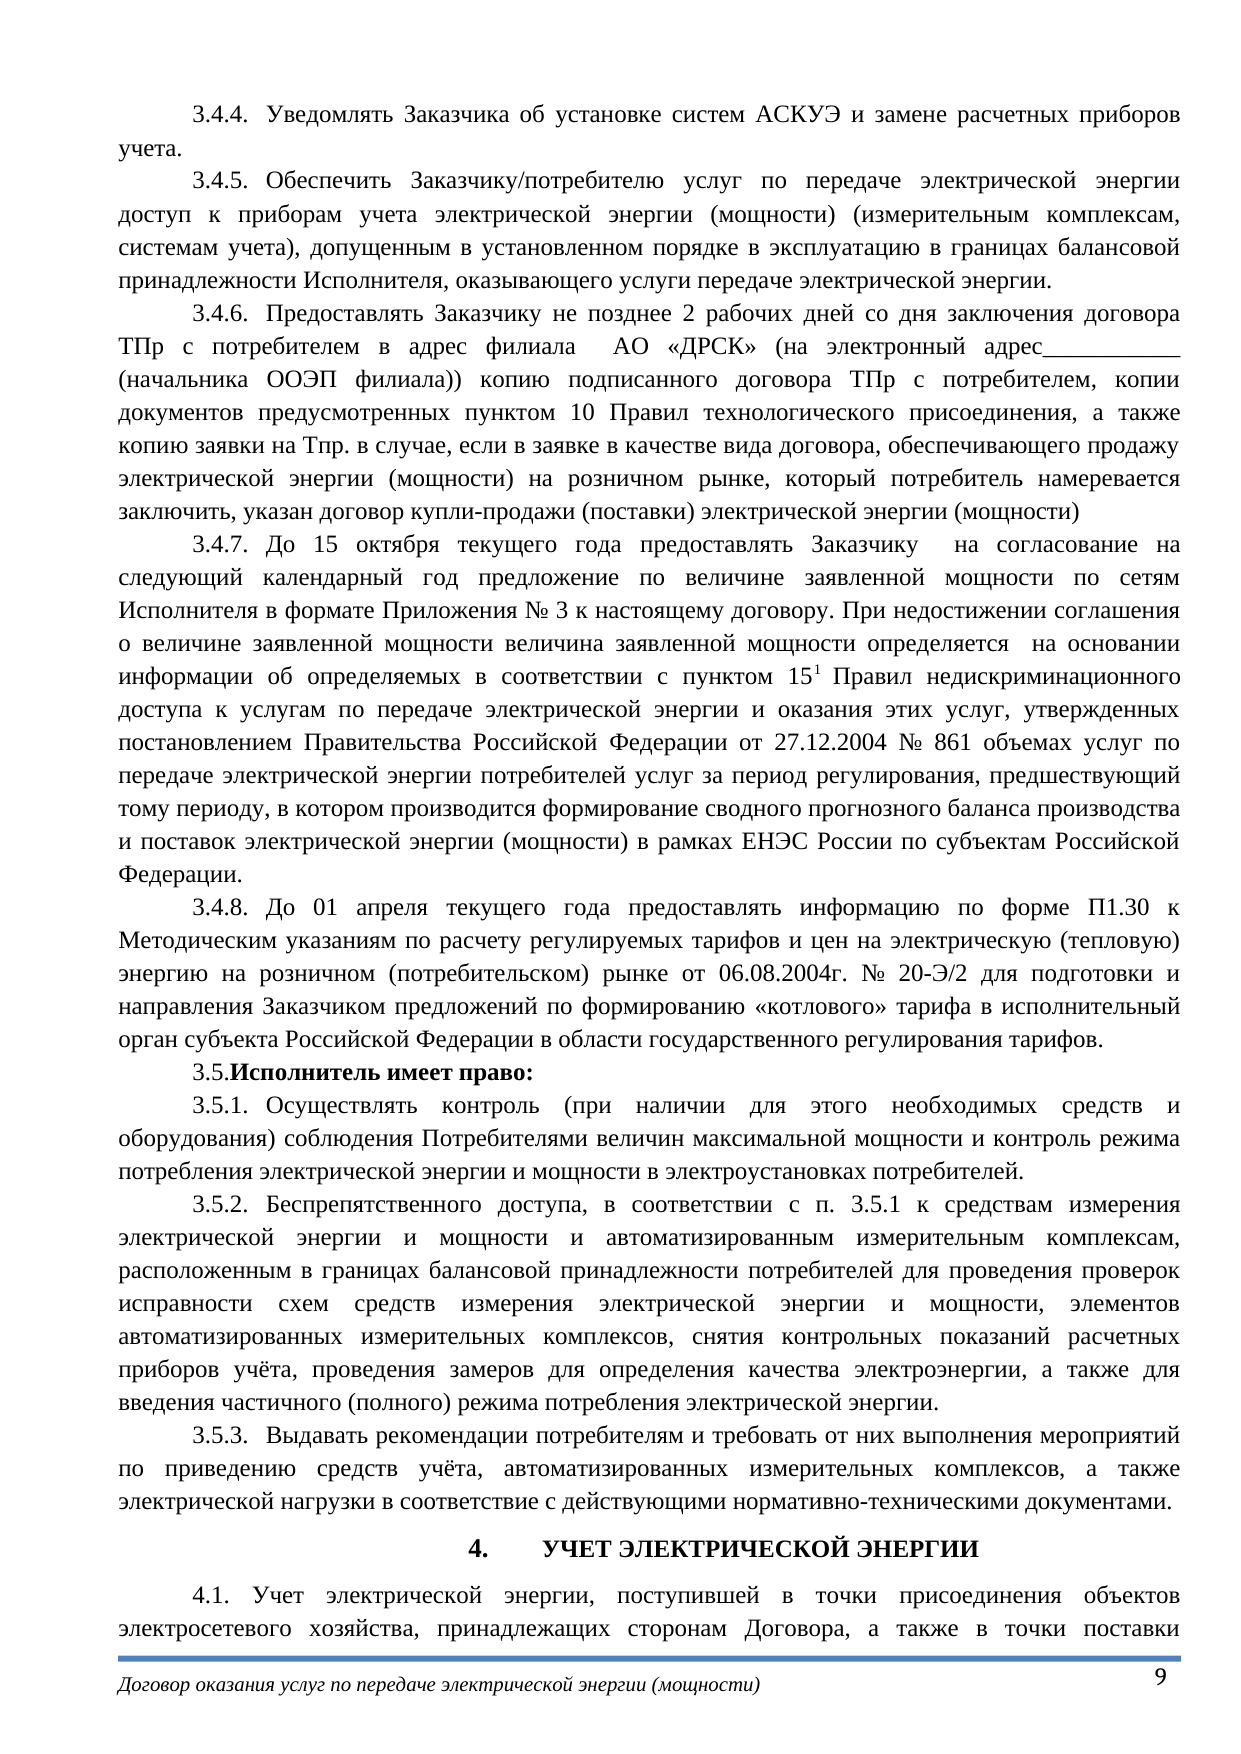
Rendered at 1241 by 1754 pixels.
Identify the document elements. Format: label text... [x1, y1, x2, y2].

list Предоставлять Заказчику не позднее 2 рабочих дней со дня заключения договора ТПр с потребителем в адрес филиала АО «ДРСК» (на электронный адрес___________ (начальника ООЭП филиала)) копию подписанного договора ТПр с потребителем, копии документов предусмотренных пунктом 10 Правил технологического присоединения, а также копию заявки на Тпр. в случае, если в заявке в качестве вида договора, обеспечивающего продажу электрической энергии (мощности) на розничном рынке, который потребитель намеревается заключить, указан договор купли-продажи (поставки) электрической энергии (мощности) [118, 298, 1181, 524]
list Уведомлять Заказчика об установке систем АСКУЭ и замене расчетных приборов учета. [118, 99, 1181, 161]
list Беспрепятственного доступа, в соответствии с п. 3.5.1 к средствам измерения электрической энергии и мощности и автоматизированным измерительным комплексам, расположенным в границах балансовой принадлежности потребителей для проведения проверок исправности схем средств измерения электрической энергии и мощности, элементов автоматизированных измерительных комплексов, снятия контрольных показаний расчетных приборов учёта, проведения замеров для определения качества электроэнергии, а также для введения частичного (полного) режима потребления электрической энергии. [118, 1189, 1181, 1416]
list До 15 октября текущего года предоставлять Заказчику на согласование на следующий календарный год предложение по величине заявленной мощности по сетям Исполнителя в формате Приложения № 3 к настоящему договору. При недостижении соглашения о величине заявленной мощности величина заявленной мощности определяется на основании информации об определяемых в соответствии с пунктом 151 Правил недискриминационного доступа к услугам по передаче электрической энергии и оказания этих услуг, утвержденных постановлением Правительства Российской Федерации от 27.12.2004 № 861 объемах услуг по передаче электрической энергии потребителей услуг за период регулирования, предшествующий тому периоду, в котором производится формирование сводного прогнозного баланса производства и поставок электрической энергии (мощности) в рамках ЕНЭС России по субъектам Российской Федерации. [118, 529, 1181, 888]
list Исполнитель имеет право: [192, 1057, 1181, 1086]
list Осуществлять контроль (при наличии для этого необходимых средств и оборудования) соблюдения Потребителями величин максимальной мощности и контроль режима потребления электрической энергии и мощности в электроустановках потребителей. [118, 1090, 1181, 1185]
list УЧЕТ ЭЛЕКТРИЧЕСКОЙ ЭНЕРГИИ [192, 1532, 1181, 1563]
list Выдавать рекомендации потребителям и требовать от них выполнения мероприятий по приведению средств учёта, автоматизированных измерительных комплексов, а также электрической нагрузки в соответствие с действующими нормативно-техническими документами. [118, 1420, 1181, 1515]
list До 01 апреля текущего года предоставлять информацию по форме П1.30 к Методическим указаниям по расчету регулируемых тарифов и цен на электрическую (тепловую) энергию на розничном (потребительском) рынке от 06.08.2004г. № 20-Э/2 для подготовки и направления Заказчиком предложений по формированию «котлового» тарифа в исполнительный орган субъекта Российской Федерации в области государственного регулирования тарифов. [118, 892, 1181, 1053]
list Обеспечить Заказчику/потребителю услуг по передаче электрической энергии доступ к приборам учета электрической энергии (мощности) (измерительным комплексам, системам учета), допущенным в установленном порядке в эксплуатацию в границах балансовой принадлежности Исполнителя, оказывающего услуги передаче электрической энергии. [118, 166, 1181, 293]
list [118, 1580, 1181, 1642]
